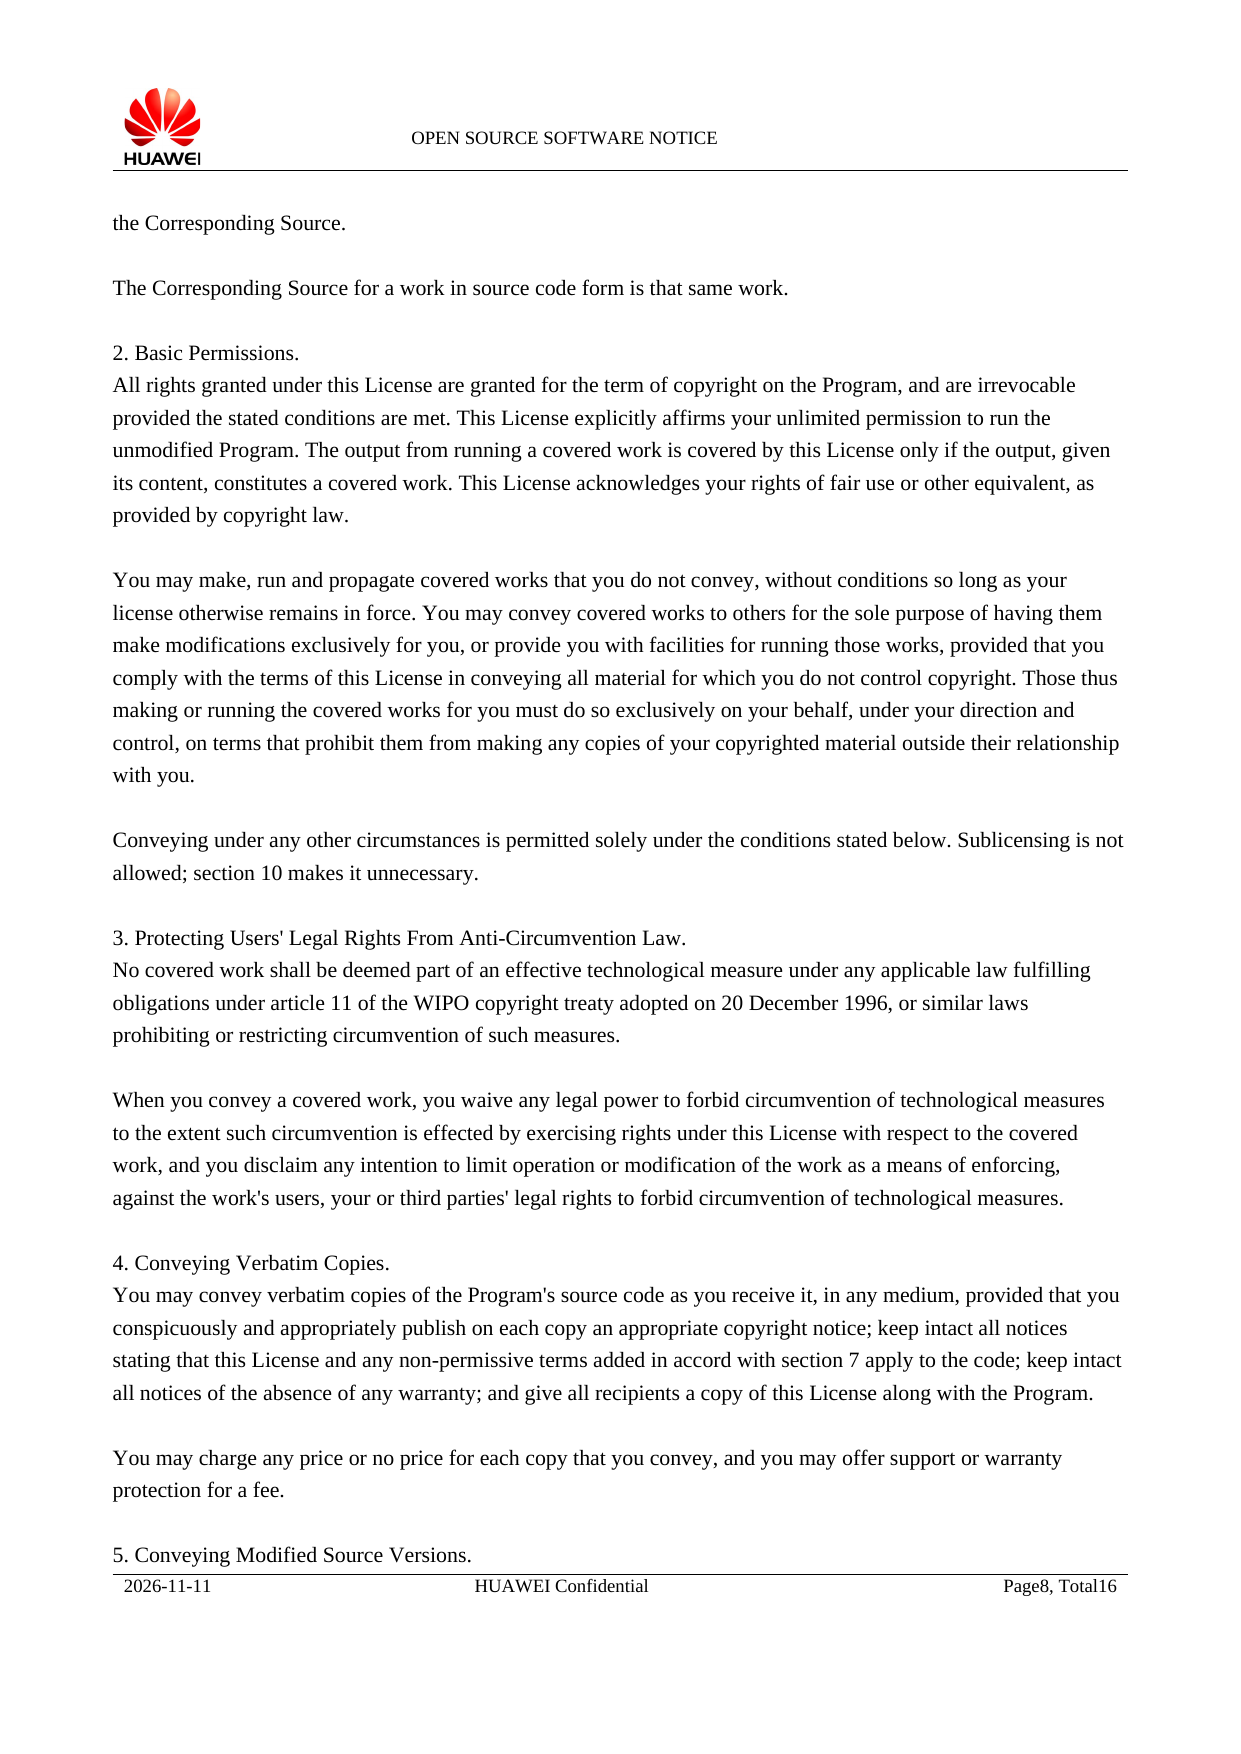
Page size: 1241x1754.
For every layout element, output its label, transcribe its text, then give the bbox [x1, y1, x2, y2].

picture [124, 88, 201, 165]
